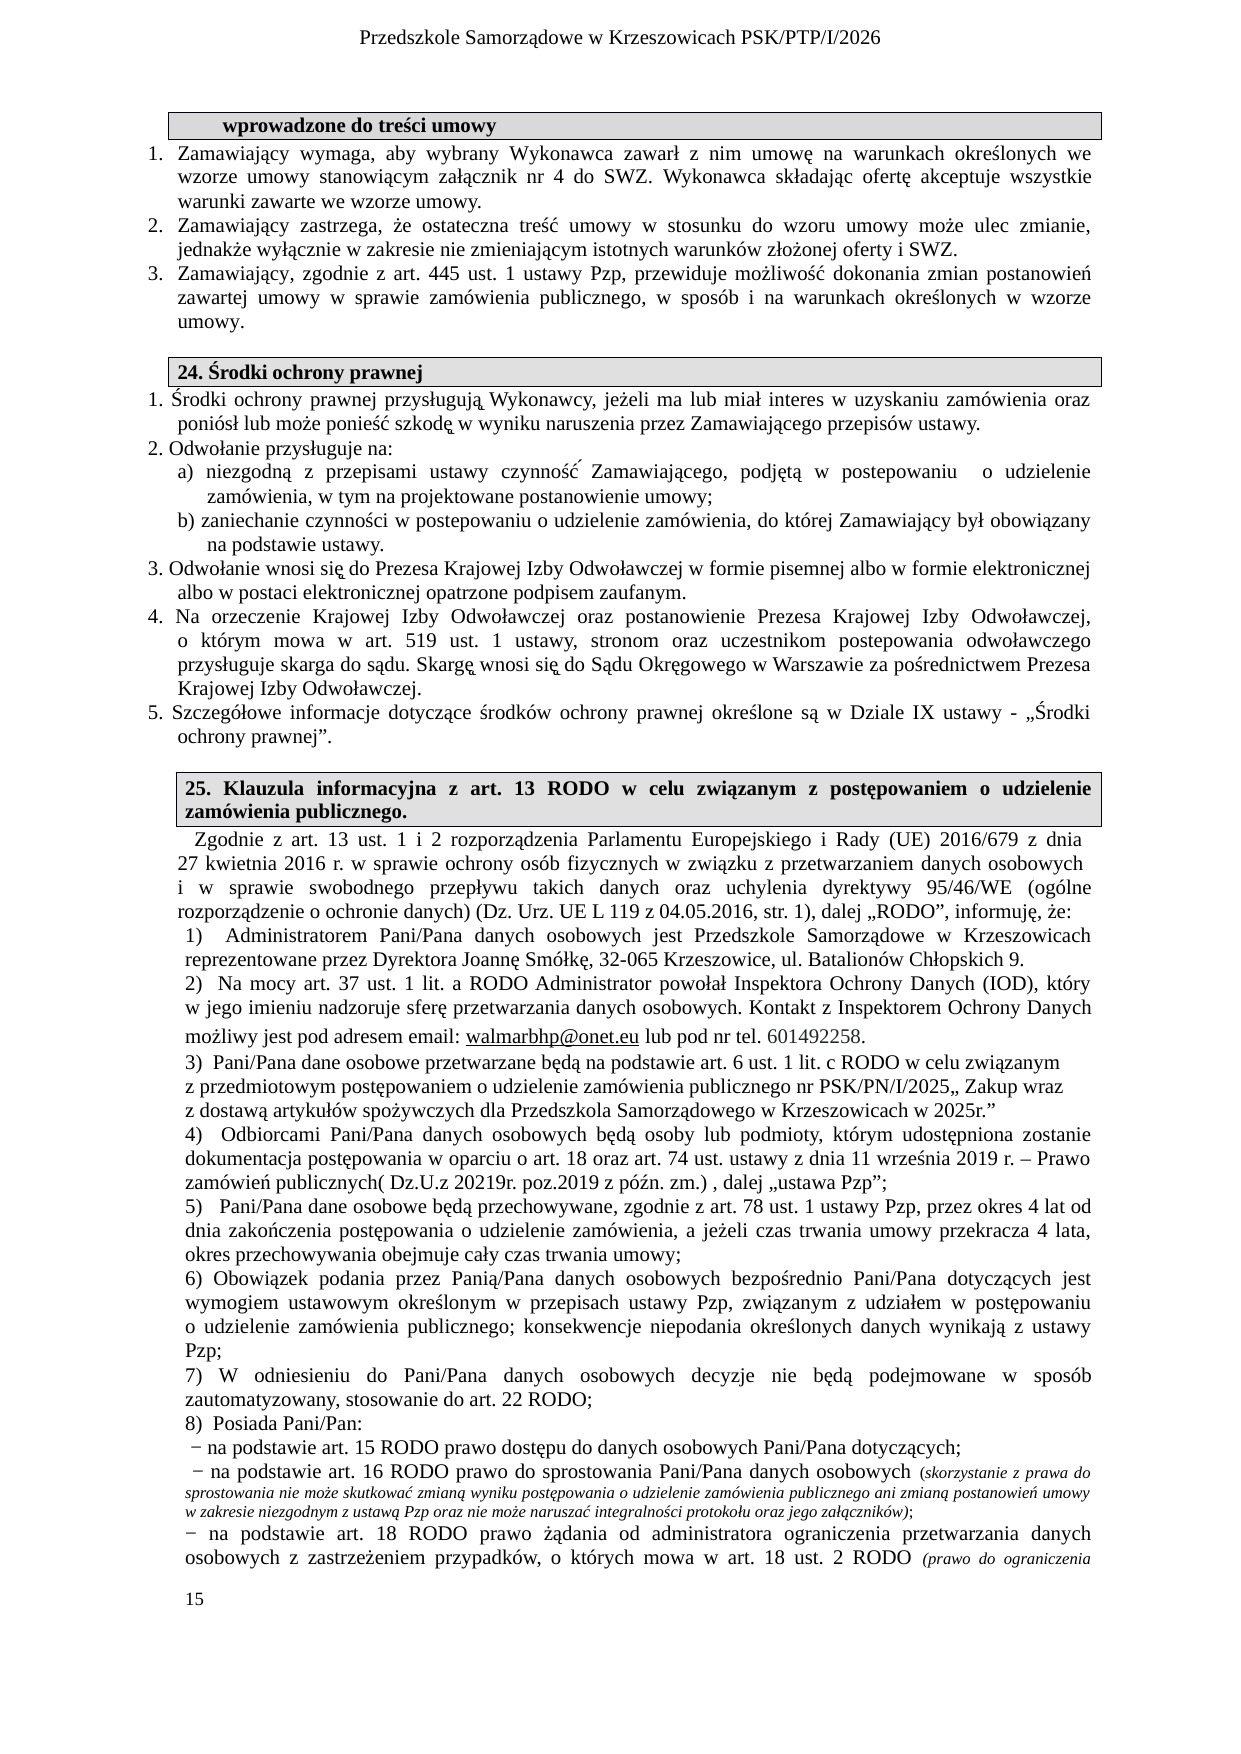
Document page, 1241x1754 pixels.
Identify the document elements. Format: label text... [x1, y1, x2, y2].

text z dostawą artykułów spożywczych dla Przedszkola Samorządowego w Krzeszowicach w 2025r.” [185, 1098, 1092, 1122]
text 5) Pani/Pana dane osobowe będą przechowywane, zgodnie z art. 78 ust. 1 ustawy Pzp, przez okres 4 lat od dnia zakończenia postępowania o udzielenie zamówienia, a jeżeli czas trwania umowy przekracza 4 lata, okres przechowywania obejmuje cały czas trwania umowy; [185, 1194, 1092, 1266]
list a) niezgodną z przepisami ustawy czynność́ Zamawiającego, podjętą w postepowaniu o udzielenie zamówienia, w tym na projektowane postanowienie umowy; [177, 459, 1092, 508]
list 24. Środki ochrony prawnej [169, 358, 1101, 386]
text 3) Pani/Pana dane osobowe przetwarzane będą na podstawie art. 6 ust. 1 lit. c RODO w celu związanym [185, 1050, 1092, 1074]
text 4) Odbiorcami Pani/Pana danych osobowych będą osoby lub podmioty, którym udostępniona zostanie dokumentacja postępowania w oparciu o art. 18 oraz art. 74 ust. ustawy z dnia 11 września 2019 r. – Prawo zamówień publicznych( Dz.U.z 20219r. poz.2019 z późn. zm.) , dalej „ustawa Pzp”; [185, 1122, 1092, 1194]
list 1. Środki ochrony prawnej przysługują̨ Wykonawcy, jeżeli ma lub miał interes w uzyskaniu zamówienia oraz poniósł lub może ponieść szkodę̨ w wyniku naruszenia przez Zamawiającego przepisów ustawy. [148, 387, 1092, 435]
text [185, 1521, 1092, 1569]
text 8) Posiada Pani/Pan: [185, 1411, 1092, 1435]
list Zamawiający, zgodnie z art. 445 ust. 1 ustawy Pzp, przewiduje możliwość dokonania zmian postanowień zawartej umowy w sprawie zamówienia publicznego, w sposób i na warunkach określonych w wzorze umowy. [148, 261, 1092, 333]
text 2) Na mocy art. 37 ust. 1 lit. a RODO Administrator powołał Inspektora Ochrony Danych (IOD), który w jego imieniu nadzoruje sferę przetwarzania danych osobowych. Kontakt z Inspektorem Ochrony Danych możliwy jest pod adresem email: walmarbhp@onet.eu lub pod nr tel. 601492258. [185, 971, 1092, 1050]
list 25. Klauzula informacyjna z art. 13 RODO w celu związanym z postępowaniem o udzielenie zamówienia publicznego. [177, 773, 1101, 826]
text z przedmiotowym postępowaniem o udzielenie zamówienia publicznego nr PSK/PN/I/2025„ Zakup wraz [185, 1074, 1092, 1098]
list Zamawiający wymaga, aby wybrany Wykonawca zawarł z nim umowę na warunkach określonych we wzorze umowy stanowiącym załącznik nr 4 do SWZ. Wykonawca składając ofertę akceptuje wszystkie warunki zawarte we wzorze umowy. [148, 140, 1092, 213]
text − na podstawie art. 15 RODO prawo dostępu do danych osobowych Pani/Pana dotyczących; [185, 1435, 1092, 1459]
list 2. Odwołanie przysługuje na: [148, 435, 1092, 459]
text 7) W odniesieniu do Pani/Pana danych osobowych decyzje nie będą podejmowane w sposób zautomatyzowany, stosowanie do art. 22 RODO; [185, 1362, 1092, 1411]
text − na podstawie art. 16 RODO prawo do sprostowania Pani/Pana danych osobowych (skorzystanie z prawa do sprostowania nie może skutkować zmianą wyniku postępowania o udzielenie zamówienia publicznego ani zmianą postanowień umowy w zakresie niezgodnym z ustawą Pzp oraz nie może naruszać integralności protokołu oraz jego załączników); [185, 1459, 1092, 1521]
text 6) Obowiązek podania przez Panią/Pana danych osobowych bezpośrednio Pani/Pana dotyczących jest wymogiem ustawowym określonym w przepisach ustawy Pzp, związanym z udziałem w postępowaniu o udzielenie zamówienia publicznego; konsekwencje niepodania określonych danych wynikają z ustawy Pzp; [185, 1266, 1092, 1362]
list 4. Na orzeczenie Krajowej Izby Odwoławczej oraz postanowienie Prezesa Krajowej Izby Odwoławczej, o którym mowa w art. 519 ust. 1 ustawy, stronom oraz uczestnikom postepowania odwoławczego przysługuje skarga do sądu. Skargę̨ wnosi się̨ do Sądu Okręgowego w Warszawie za pośrednictwem Prezesa Krajowej Izby Odwoławczej. [148, 604, 1092, 700]
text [169, 113, 1101, 139]
list 3. Odwołanie wnosi się̨ do Prezesa Krajowej Izby Odwoławczej w formie pisemnej albo w formie elektronicznej albo w postaci elektronicznej opatrzone podpisem zaufanym. [148, 556, 1092, 604]
list 5. Szczegółowe informacje dotyczące środków ochrony prawnej określone są w Dziale IX ustawy - „Środki ochrony prawnej”. [148, 700, 1092, 748]
text 1) Administratorem Pani/Pana danych osobowych jest Przedszkole Samorządowe w Krzeszowicach reprezentowane przez Dyrektora Joannę Smółkę, 32-065 Krzeszowice, ul. Batalionów Chłopskich 9. [185, 923, 1092, 971]
list Zamawiający zastrzega, że ostateczna treść umowy w stosunku do wzoru umowy może ulec zmianie, jednakże wyłącznie w zakresie nie zmieniającym istotnych warunków złożonej oferty i SWZ. [148, 213, 1092, 261]
list b) zaniechanie czynności w postepowaniu o udzielenie zamówienia, do której Zamawiający był obowiązany na podstawie ustawy. [177, 508, 1092, 556]
text Zgodnie z art. 13 ust. 1 i 2 rozporządzenia Parlamentu Europejskiego i Rady (UE) 2016/679 z dnia 27 kwietnia 2016 r. w sprawie ochrony osób fizycznych w związku z przetwarzaniem danych osobowych i w sprawie swobodnego przepływu takich danych oraz uchylenia dyrektywy 95/46/WE (ogólne rozporządzenie o ochronie danych) (Dz. Urz. UE L 119 z 04.05.2016, str. 1), dalej „RODO”, informuję, że: [148, 827, 1092, 923]
